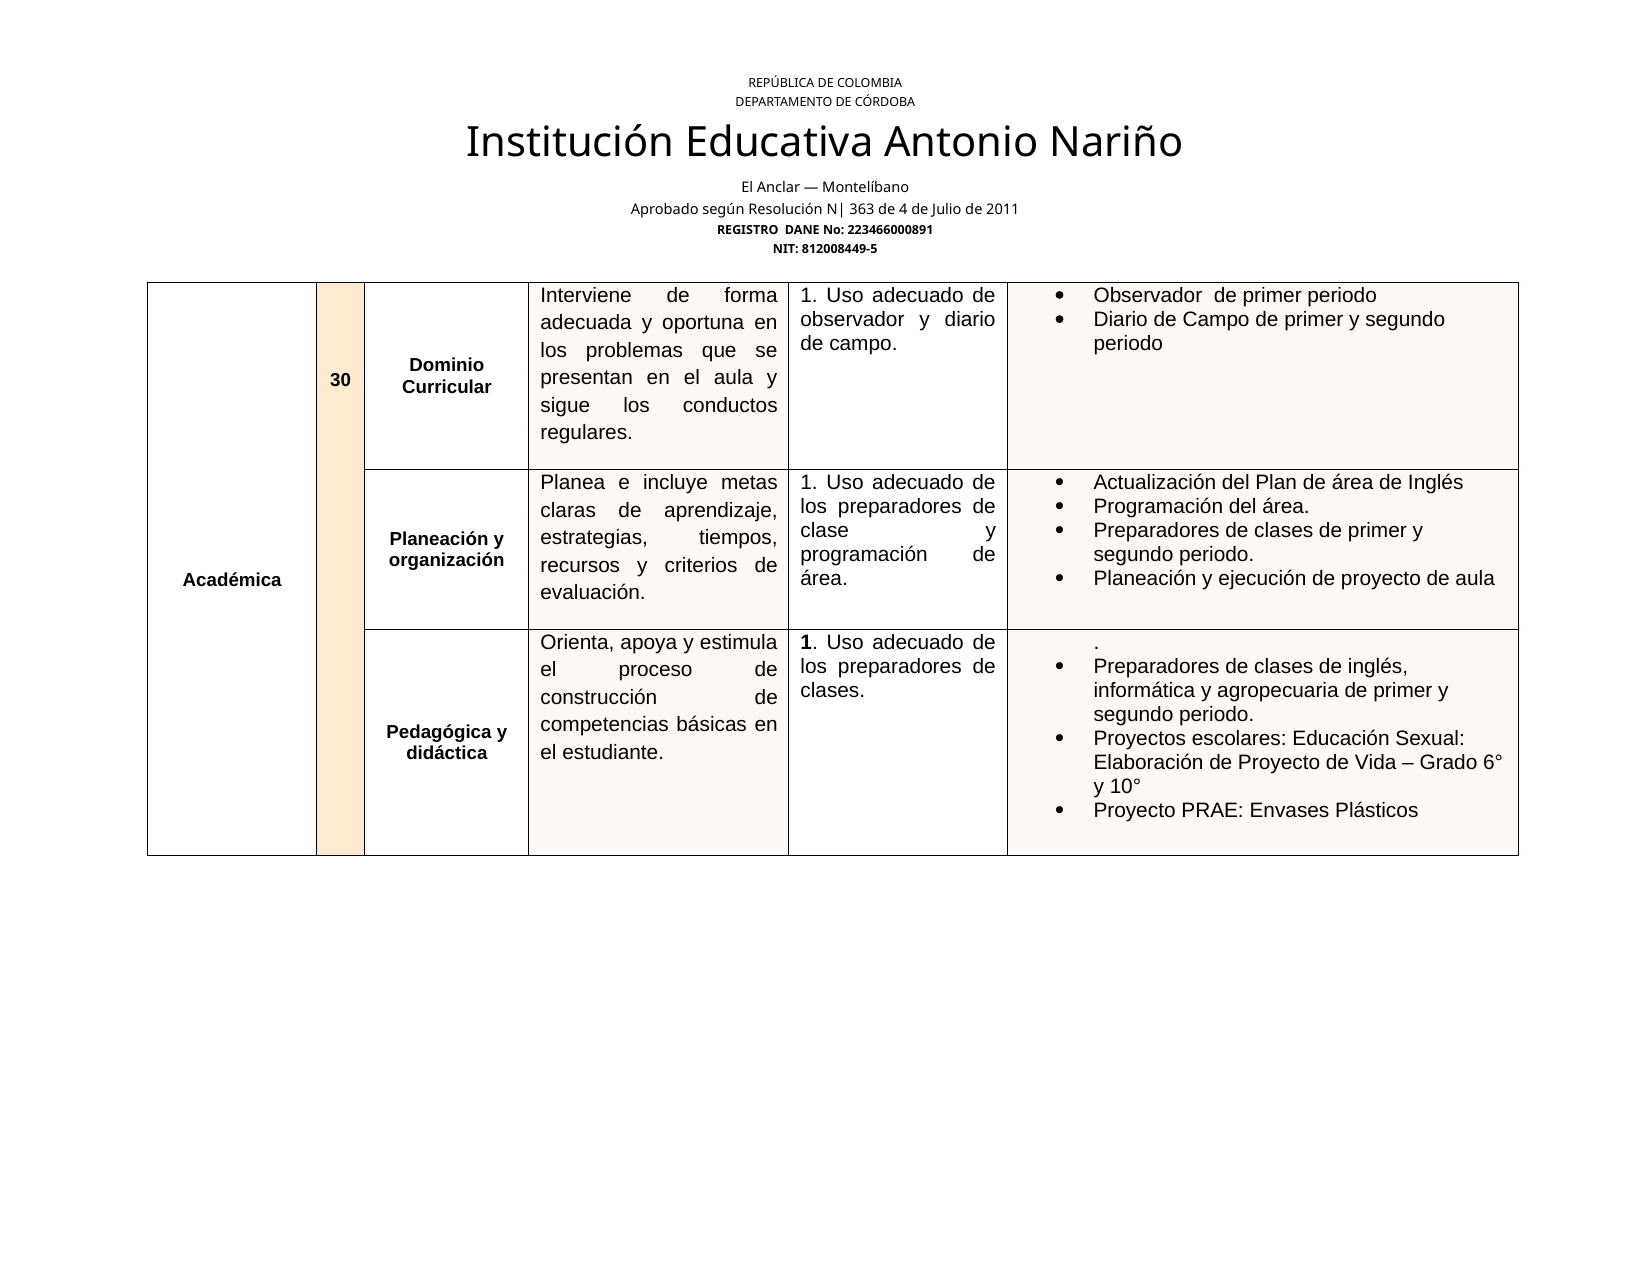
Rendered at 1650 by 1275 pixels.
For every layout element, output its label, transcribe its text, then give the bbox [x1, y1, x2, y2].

table_cell Actualización del Plan de área de Inglés Programación del área. Preparadores de clases de primer y segundo periodo. Planeación y ejecución de proyecto de aula [1008, 470, 1518, 628]
table_cell Dominio Curricular [365, 283, 528, 469]
table_cell 1. Uso adecuado de observador y diario de campo. [789, 283, 1007, 469]
table_cell 30 [317, 283, 364, 855]
table_cell . Preparadores de clases de inglés, informática y agropecuaria de primer y segundo periodo. Proyectos escolares: Educación Sexual: Elaboración de Proyecto de Vida – Grado 6° y 10° Proyecto PRAE: Envases Plásticos [1008, 630, 1518, 855]
table_cell Interviene de forma adecuada y oportuna en los problemas que se presentan en el aula y sigue los conductos regulares. [529, 283, 788, 469]
table_cell 1. Uso adecuado de los preparadores de clases. [789, 630, 1007, 855]
table_cell Observador de primer periodo Diario de Campo de primer y segundo periodo [1008, 283, 1518, 469]
table_cell Planeación y organización [365, 470, 528, 628]
table_cell Académica [148, 283, 316, 855]
table_cell 1. Uso adecuado de los preparadores de clase y programación de área. [789, 470, 1007, 628]
table_cell Pedagógica y didáctica [365, 630, 528, 855]
table_cell Orienta, apoya y estimula el proceso de construcción de competencias básicas en el estudiante. [529, 630, 788, 855]
table_cell Planea e incluye metas claras de aprendizaje, estrategias, tiempos, recursos y criterios de evaluación. [529, 470, 788, 628]
